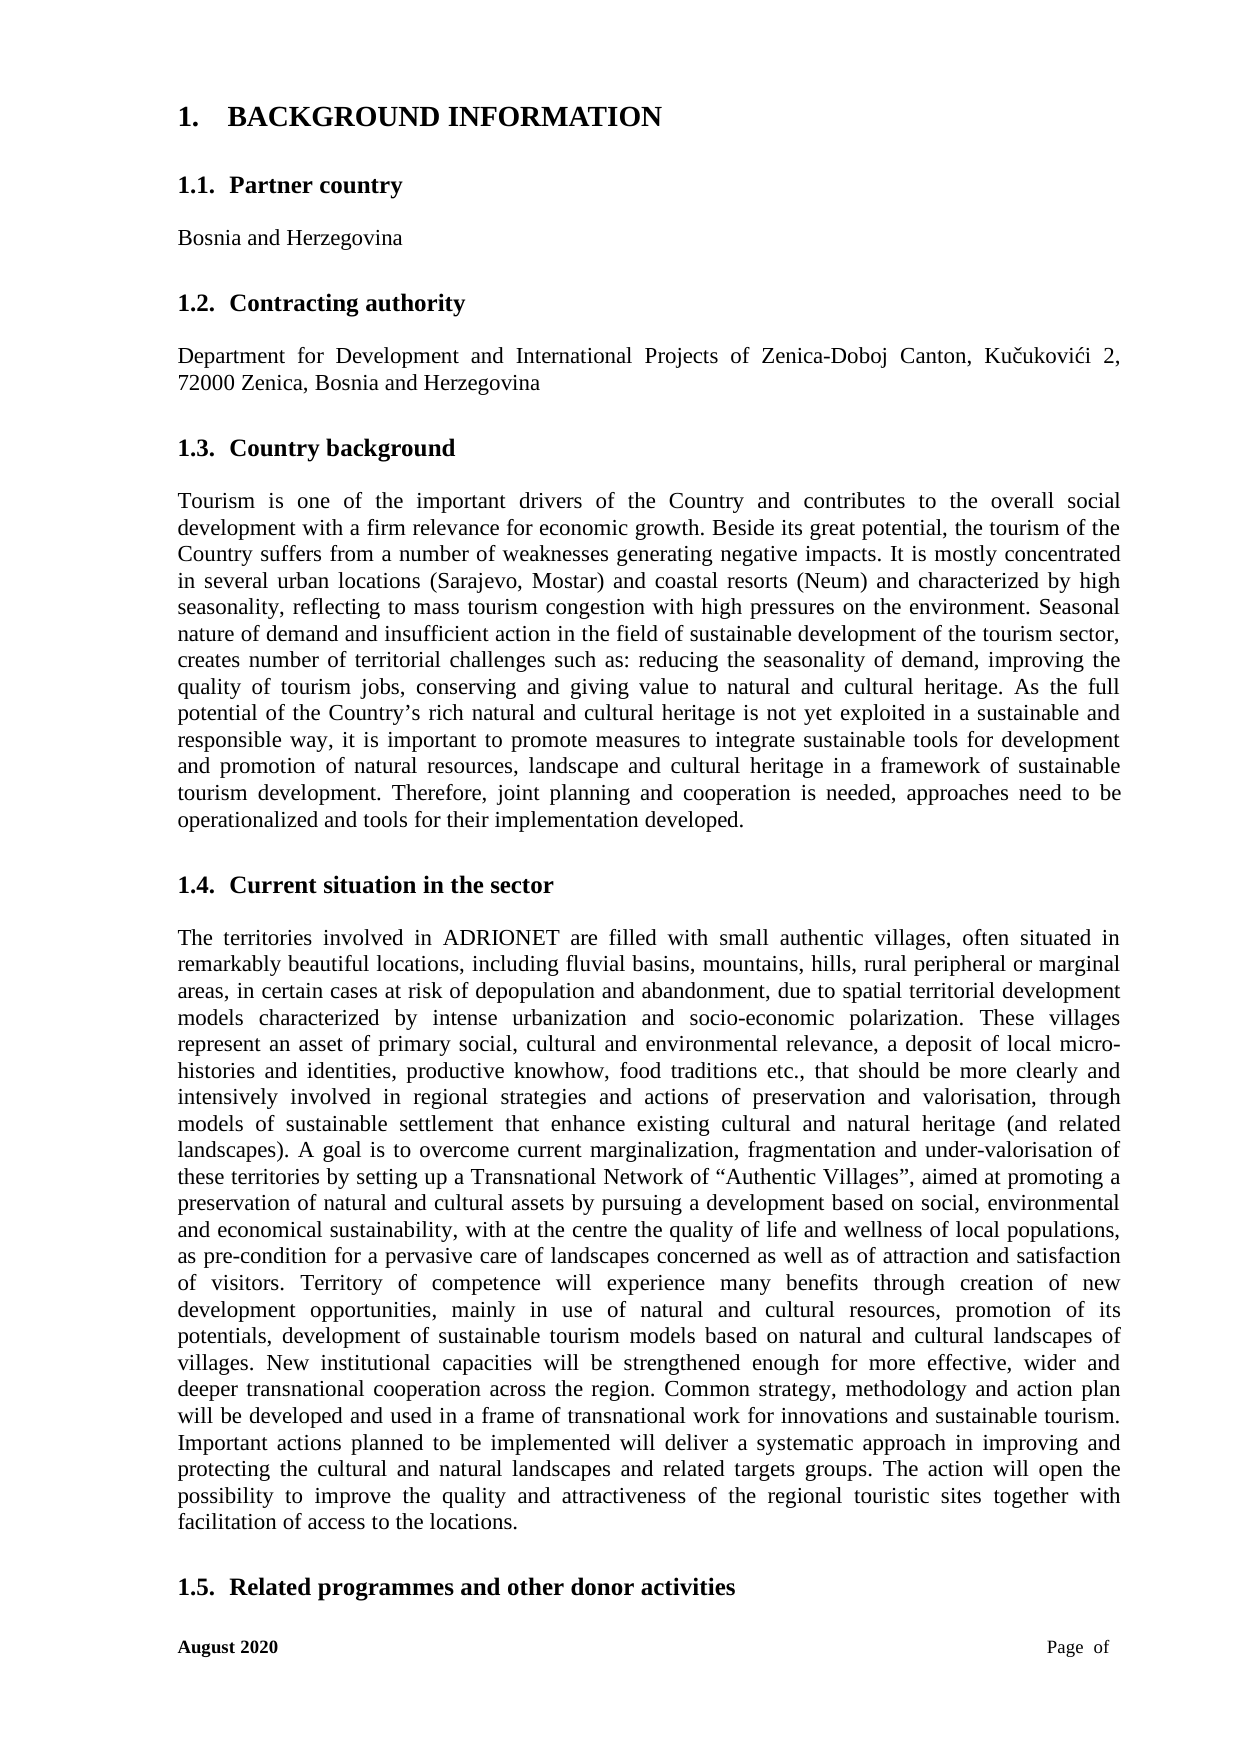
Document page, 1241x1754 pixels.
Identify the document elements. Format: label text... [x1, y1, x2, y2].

subtitle Country background [177, 433, 1122, 462]
subtitle Contracting authority [177, 288, 1122, 317]
subtitle Current situation in the sector [177, 869, 1122, 899]
text The territories involved in ADRIONET are filled with small authentic villages, often situated in remarkably beautiful locations, including fluvial basins, mountains, hills, rural peripheral or marginal areas, in certain cases at risk of depopulation and abandonment, due to spatial territorial development models characterized by intense urbanization and socio-economic polarization. These villages represent an asset of primary social, cultural and environmental relevance, a deposit of local micro-histories and identities, productive knowhow, food traditions etc., that should be more clearly and intensively involved in regional strategies and actions of preservation and valorisation, through models of sustainable settlement that enhance existing cultural and natural heritage (and related landscapes). A goal is to overcome current marginalization, fragmentation and under-valorisation of these territories by setting up a Transnational Network of “Authentic Villages”, aimed at promoting a preservation of natural and cultural assets by pursuing a development based on social, environmental and economical sustainability, with at the centre the quality of life and wellness of local populations, as pre-condition for a pervasive care of landscapes concerned as well as of attraction and satisfaction of visitors. Territory of competence will experience many benefits through creation of new development opportunities, mainly in use of natural and cultural resources, promotion of its potentials, development of sustainable tourism models based on natural and cultural landscapes of villages. New institutional capacities will be strengthened enough for more effective, wider and deeper transnational cooperation across the region. Common strategy, methodology and action plan will be developed and used in a frame of transnational work for innovations and sustainable tourism. Important actions planned to be implemented will deliver a systematic approach in improving and protecting the cultural and natural landscapes and related targets groups. The action will open the possibility to improve the quality and attractiveness of the regional touristic sites together with facilitation of access to the locations. [177, 924, 1122, 1534]
subtitle BACKGROUND INFORMATION [177, 99, 1122, 132]
subtitle Related programmes and other donor activities [177, 1572, 1122, 1601]
subtitle Partner country [177, 170, 1122, 199]
text Tourism is one of the important drivers of the Country and contributes to the overall social development with a firm relevance for economic growth. Beside its great potential, the tourism of the Country suffers from a number of weaknesses generating negative impacts. It is mostly concentrated in several urban locations (Sarajevo, Mostar) and coastal resorts (Neum) and characterized by high seasonality, reflecting to mass tourism congestion with high pressures on the environment. Seasonal nature of demand and insufficient action in the field of sustainable development of the tourism sector, creates number of territorial challenges such as: reducing the seasonality of demand, improving the quality of tourism jobs, conserving and giving value to natural and cultural heritage. As the full potential of the Country’s rich natural and cultural heritage is not yet exploited in a sustainable and responsible way, it is important to promote measures to integrate sustainable tools for development and promotion of natural resources, landscape and cultural heritage in a framework of sustainable tourism development. Therefore, joint planning and cooperation is needed, approaches need to be operationalized and tools for their implementation developed. [177, 487, 1122, 832]
text Department for Development and International Projects of Zenica-Doboj Canton, Kučukovići 2, 72000 Zenica, Bosnia and Herzegovina [177, 342, 1122, 395]
text Bosnia and Herzegovina [177, 224, 1122, 251]
